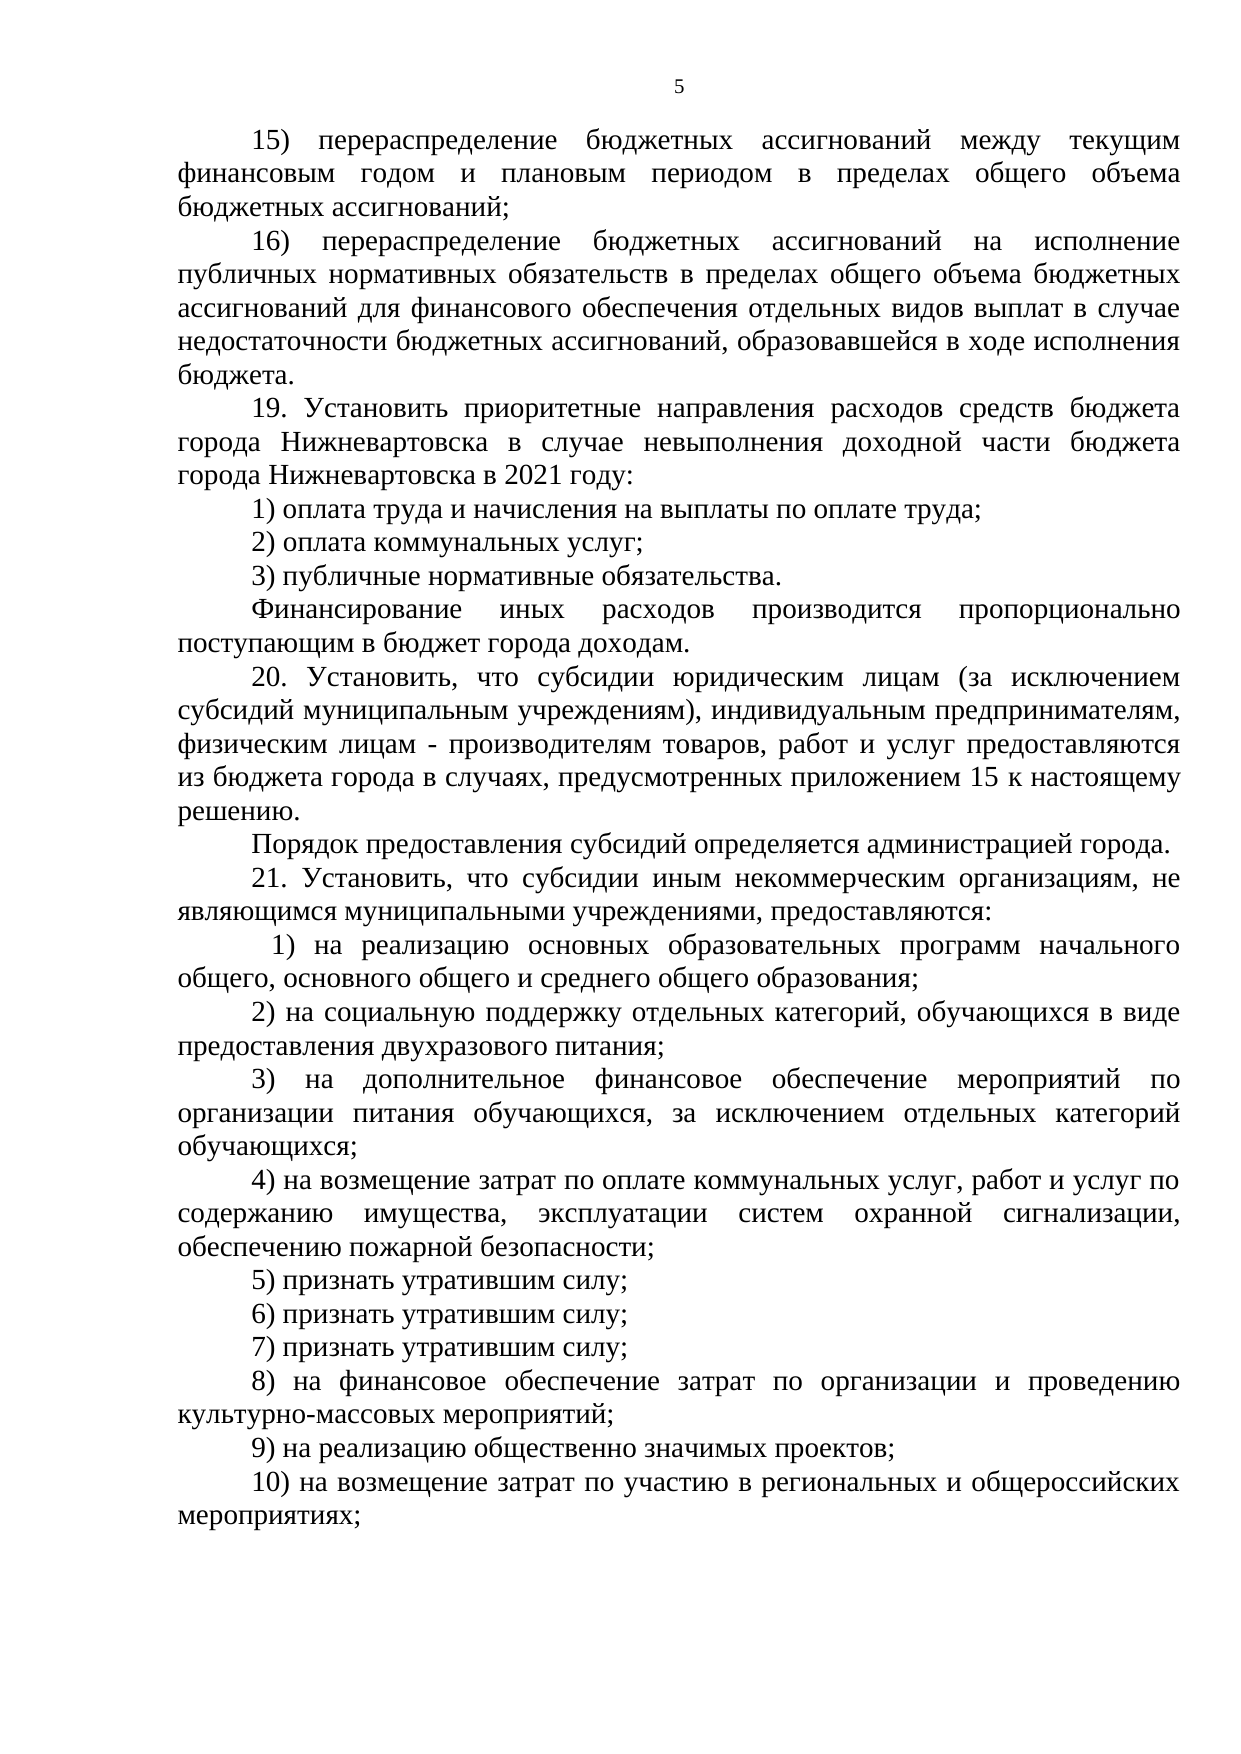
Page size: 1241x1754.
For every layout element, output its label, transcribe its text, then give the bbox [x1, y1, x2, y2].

text 20. Установить, что субсидии юридическим лицам (за исключением субсидий муниципальным учреждениям), индивидуальным предпринимателям, физическим лицам - производителям товаров, работ и услуг предоставляются из бюджета города в случаях, предусмотренных приложением 15 к настоящему решению. [177, 659, 1181, 826]
text 19. Установить приоритетные направления расходов средств бюджета города Нижневартовска в случае невыполнения доходной части бюджета города Нижневартовска в 2021 году: [177, 390, 1181, 491]
text 2) оплата коммунальных услуг; [177, 524, 1181, 558]
text 2) на социальную поддержку отдельных категорий, обучающихся в виде предоставления двухразового питания; [177, 994, 1181, 1061]
text 9) на реализацию общественно значимых проектов; [177, 1430, 1181, 1464]
text 10) на возмещение затрат по участию в региональных и общероссийских мероприятиях; [177, 1464, 1181, 1531]
text 4) на возмещение затрат по оплате коммунальных услуг, работ и услуг по содержанию имущества, эксплуатации систем охранной сигнализации, обеспечению пожарной безопасности; [177, 1162, 1181, 1262]
text 1) на реализацию основных образовательных программ начального общего, основного общего и среднего общего образования; [177, 927, 1181, 994]
text 3) на дополнительное финансовое обеспечение мероприятий по организации питания обучающихся, за исключением отдельных категорий обучающихся; [177, 1061, 1181, 1162]
text 5) признать утратившим силу; [177, 1262, 1181, 1296]
text 16) перераспределение бюджетных ассигнований на исполнение публичных нормативных обязательств в пределах общего объема бюджетных ассигнований для финансового обеспечения отдельных видов выплат в случае недостаточности бюджетных ассигнований, образовавшейся в ходе исполнения бюджета. [177, 223, 1181, 390]
text 21. Установить, что субсидии иным некоммерческим организациям, не являющимся муниципальными учреждениями, предоставляются: [177, 860, 1181, 927]
text Финансирование иных расходов производится пропорционально поступающим в бюджет города доходам. [177, 592, 1181, 659]
text 7) признать утратившим силу; [177, 1329, 1181, 1363]
text 1) оплата труда и начисления на выплаты по оплате труда; [177, 491, 1181, 524]
text 3) публичные нормативные обязательства. [177, 558, 1181, 592]
text Порядок предоставления субсидий определяется администрацией города. [177, 826, 1181, 860]
text 6) признать утратившим силу; [177, 1296, 1181, 1329]
text 8) на финансовое обеспечение затрат по организации и проведению культурно-массовых мероприятий; [177, 1363, 1181, 1430]
text 15) перераспределение бюджетных ассигнований между текущим финансовым годом и плановым периодом в пределах общего объема бюджетных ассигнований; [177, 122, 1181, 223]
